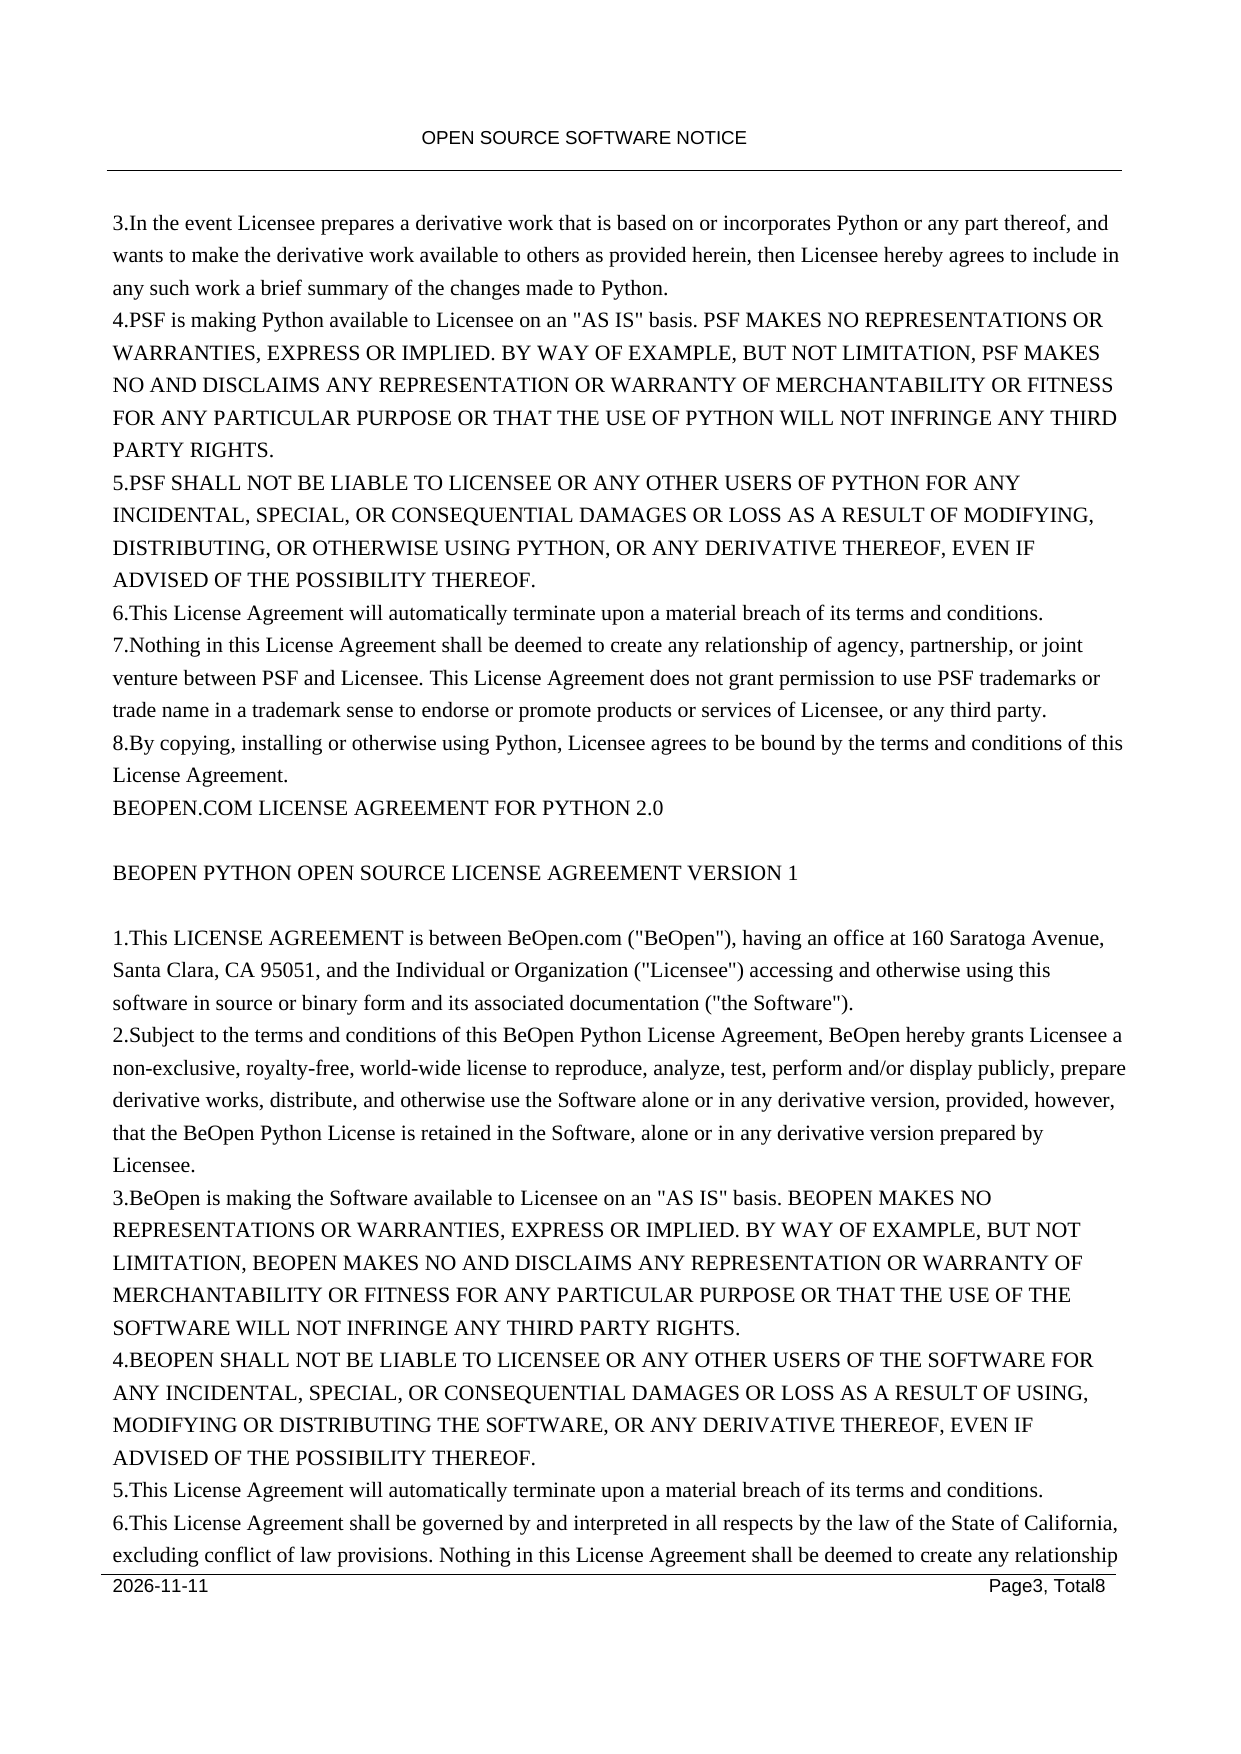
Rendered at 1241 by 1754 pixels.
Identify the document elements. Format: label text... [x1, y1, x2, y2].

text 2.Subject to the terms and conditions of this BeOpen Python License Agreement, BeOpen hereby grants Licensee a non-exclusive, royalty-free, world-wide license to reproduce, analyze, test, perform and/or display publicly, prepare derivative works, distribute, and otherwise use the Software alone or in any derivative version, provided, however, that the BeOpen Python License is retained in the Software, alone or in any derivative version prepared by Licensee. [112, 1019, 1128, 1181]
text 3.BeOpen is making the Software available to Licensee on an "AS IS" basis. BEOPEN MAKES NO REPRESENTATIONS OR WARRANTIES, EXPRESS OR IMPLIED. BY WAY OF EXAMPLE, BUT NOT LIMITATION, BEOPEN MAKES NO AND DISCLAIMS ANY REPRESENTATION OR WARRANTY OF MERCHANTABILITY OR FITNESS FOR ANY PARTICULAR PURPOSE OR THAT THE USE OF THE SOFTWARE WILL NOT INFRINGE ANY THIRD PARTY RIGHTS. [112, 1181, 1128, 1344]
text 7.Nothing in this License Agreement shall be deemed to create any relationship of agency, partnership, or joint venture between PSF and Licensee. This License Agreement does not grant permission to use PSF trademarks or trade name in a trademark sense to endorse or promote products or services of Licensee, or any third party. [112, 629, 1128, 726]
text 8.By copying, installing or otherwise using Python, Licensee agrees to be bound by the terms and conditions of this License Agreement. [112, 726, 1128, 791]
text 5.This License Agreement will automatically terminate upon a material breach of its terms and conditions. [112, 1474, 1128, 1506]
text BEOPEN PYTHON OPEN SOURCE LICENSE AGREEMENT VERSION 1 [112, 856, 1128, 889]
text 1.This LICENSE AGREEMENT is between BeOpen.com ("BeOpen"), having an office at 160 Saratoga Avenue, Santa Clara, CA 95051, and the Individual or Organization ("Licensee") accessing and otherwise using this software in source or binary form and its associated documentation ("the Software"). [112, 921, 1128, 1019]
text 4.PSF is making Python available to Licensee on an "AS IS" basis. PSF MAKES NO REPRESENTATIONS OR WARRANTIES, EXPRESS OR IMPLIED. BY WAY OF EXAMPLE, BUT NOT LIMITATION, PSF MAKES NO AND DISCLAIMS ANY REPRESENTATION OR WARRANTY OF MERCHANTABILITY OR FITNESS FOR ANY PARTICULAR PURPOSE OR THAT THE USE OF PYTHON WILL NOT INFRINGE ANY THIRD PARTY RIGHTS. [112, 304, 1128, 466]
text 4.BEOPEN SHALL NOT BE LIABLE TO LICENSEE OR ANY OTHER USERS OF THE SOFTWARE FOR ANY INCIDENTAL, SPECIAL, OR CONSEQUENTIAL DAMAGES OR LOSS AS A RESULT OF USING, MODIFYING OR DISTRIBUTING THE SOFTWARE, OR ANY DERIVATIVE THEREOF, EVEN IF ADVISED OF THE POSSIBILITY THEREOF. [112, 1344, 1128, 1474]
text 5.PSF SHALL NOT BE LIABLE TO LICENSEE OR ANY OTHER USERS OF PYTHON FOR ANY INCIDENTAL, SPECIAL, OR CONSEQUENTIAL DAMAGES OR LOSS AS A RESULT OF MODIFYING, DISTRIBUTING, OR OTHERWISE USING PYTHON, OR ANY DERIVATIVE THEREOF, EVEN IF ADVISED OF THE POSSIBILITY THEREOF. [112, 466, 1128, 596]
text BEOPEN.COM LICENSE AGREEMENT FOR PYTHON 2.0 [112, 791, 1128, 824]
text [112, 1506, 1128, 1571]
text 3.In the event Licensee prepares a derivative work that is based on or incorporates Python or any part thereof, and wants to make the derivative work available to others as provided herein, then Licensee hereby agrees to include in any such work a brief summary of the changes made to Python. [112, 206, 1128, 304]
text 6.This License Agreement will automatically terminate upon a material breach of its terms and conditions. [112, 596, 1128, 629]
